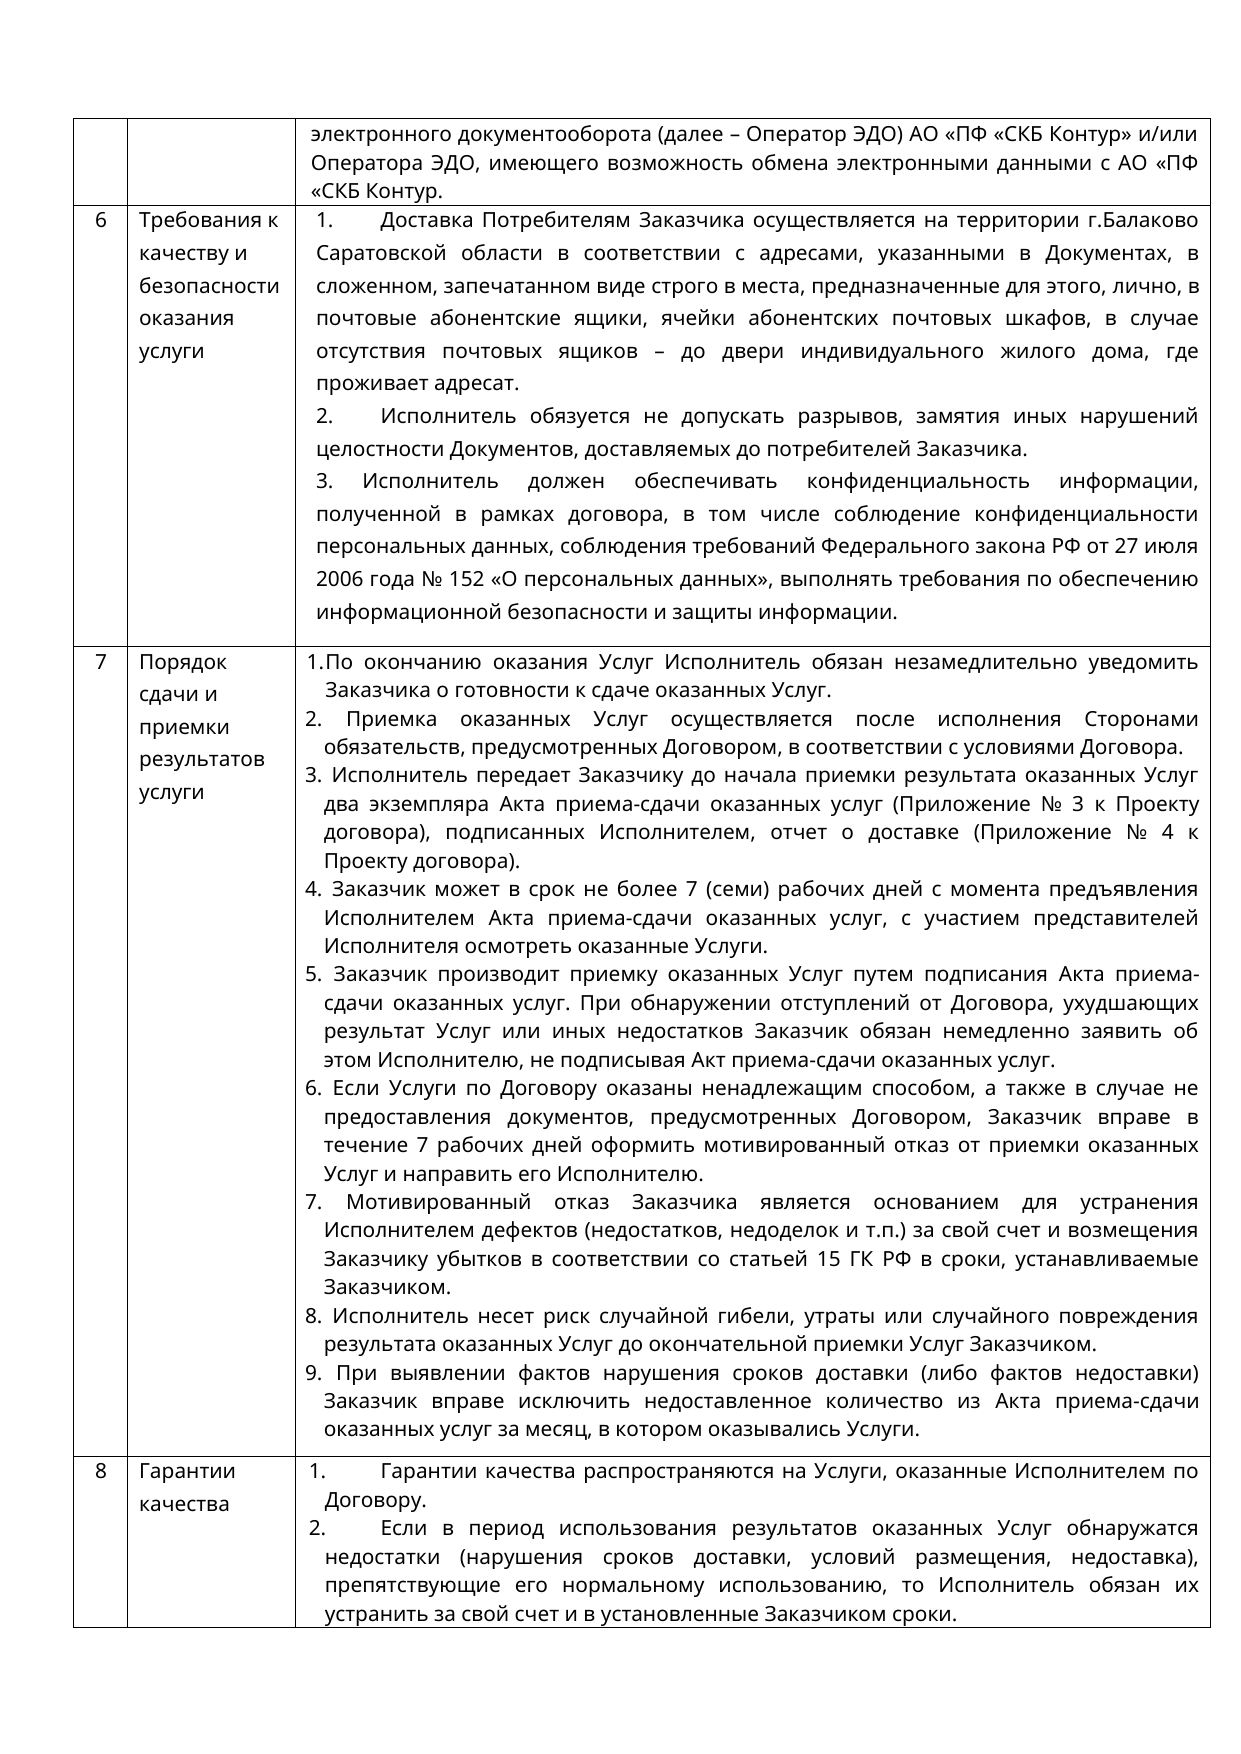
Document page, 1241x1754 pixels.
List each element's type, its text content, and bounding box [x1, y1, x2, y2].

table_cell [128, 119, 295, 204]
table_cell По окончанию оказания Услуг Исполнитель обязан незамедлительно уведомить Заказчика о готовности к сдаче оказанных Услуг. Приемка оказанных Услуг осуществляется после исполнения Сторонами обязательств, предусмотренных Договором, в соответствии с условиями Договора. Исполнитель передает Заказчику до начала приемки результата оказанных Услуг два экземпляра Акта приема-сдачи оказанных услуг (Приложение № 3 к Проекту договора), подписанных Исполнителем, отчет о доставке (Приложение № 4 к Проекту договора). Заказчик может в срок не более 7 (семи) рабочих дней с момента предъявления Исполнителем Акта приема-сдачи оказанных услуг, с участием представителей Исполнителя осмотреть оказанные Услуги. Заказчик производит приемку оказанных Услуг путем подписания Акта приема-сдачи оказанных услуг. При обнаружении отступлений от Договора, ухудшающих результат Услуг или иных недостатков Заказчик обязан немедленно заявить об этом Исполнителю, не подписывая Акт приема-сдачи оказанных услуг. Если Услуги по Договору оказаны ненадлежащим способом, а также в случае не предоставления документов, предусмотренных Договором, Заказчик вправе в течение 7 рабочих дней оформить мотивированный отказ от приемки оказанных Услуг и направить его Исполнителю. Мотивированный отказ Заказчика является основанием для устранения Исполнителем дефектов (недостатков, недоделок и т.п.) за свой счет и возмещения Заказчику убытков в соответствии со статьей 15 ГК РФ в сроки, устанавливаемые Заказчиком. Исполнитель несет риск случайной гибели, утраты или случайного повреждения результата оказанных Услуг до окончательной приемки Услуг Заказчиком. При выявлении фактов нарушения сроков доставки (либо фактов недоставки) Заказчик вправе исключить недоставленное количество из Акта приема-сдачи оказанных услуг за месяц, в котором оказывались Услуги. [296, 647, 1210, 1456]
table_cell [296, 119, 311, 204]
table_cell 5 [74, 119, 127, 204]
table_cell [296, 1457, 1210, 1627]
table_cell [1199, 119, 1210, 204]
table_cell 8 [74, 1457, 127, 1627]
table_cell Требования к качеству и безопасности оказания услуги [128, 206, 295, 646]
table_cell Порядок сдачи и приемки результатов услуги [128, 647, 295, 1456]
table_cell Гарантии качества [128, 1457, 295, 1627]
table_cell 6 [74, 206, 127, 646]
table_cell 7 [74, 647, 127, 1456]
table_cell Доставка Потребителям Заказчика осуществляется на территории г.Балаково Саратовской области в соответствии с адресами, указанными в Документах, в сложенном, запечатанном виде строго в места, предназначенные для этого, лично, в почтовые абонентские ящики, ячейки абонентских почтовых шкафов, в случае отсутствия почтовых ящиков – до двери индивидуального жилого дома, где проживает адресат. Исполнитель обязуется не допускать разрывов, замятия иных нарушений целостности Документов, доставляемых до потребителей Заказчика. 3. Исполнитель должен обеспечивать конфиденциальность информации, полученной в рамках договора, в том числе соблюдение конфиденциальности персональных данных, соблюдения требований Федерального закона РФ от 27 июля 2006 года № 152 «О персональных данных», выполнять требования по обеспечению информационной безопасности и защиты информации. [296, 206, 1210, 646]
